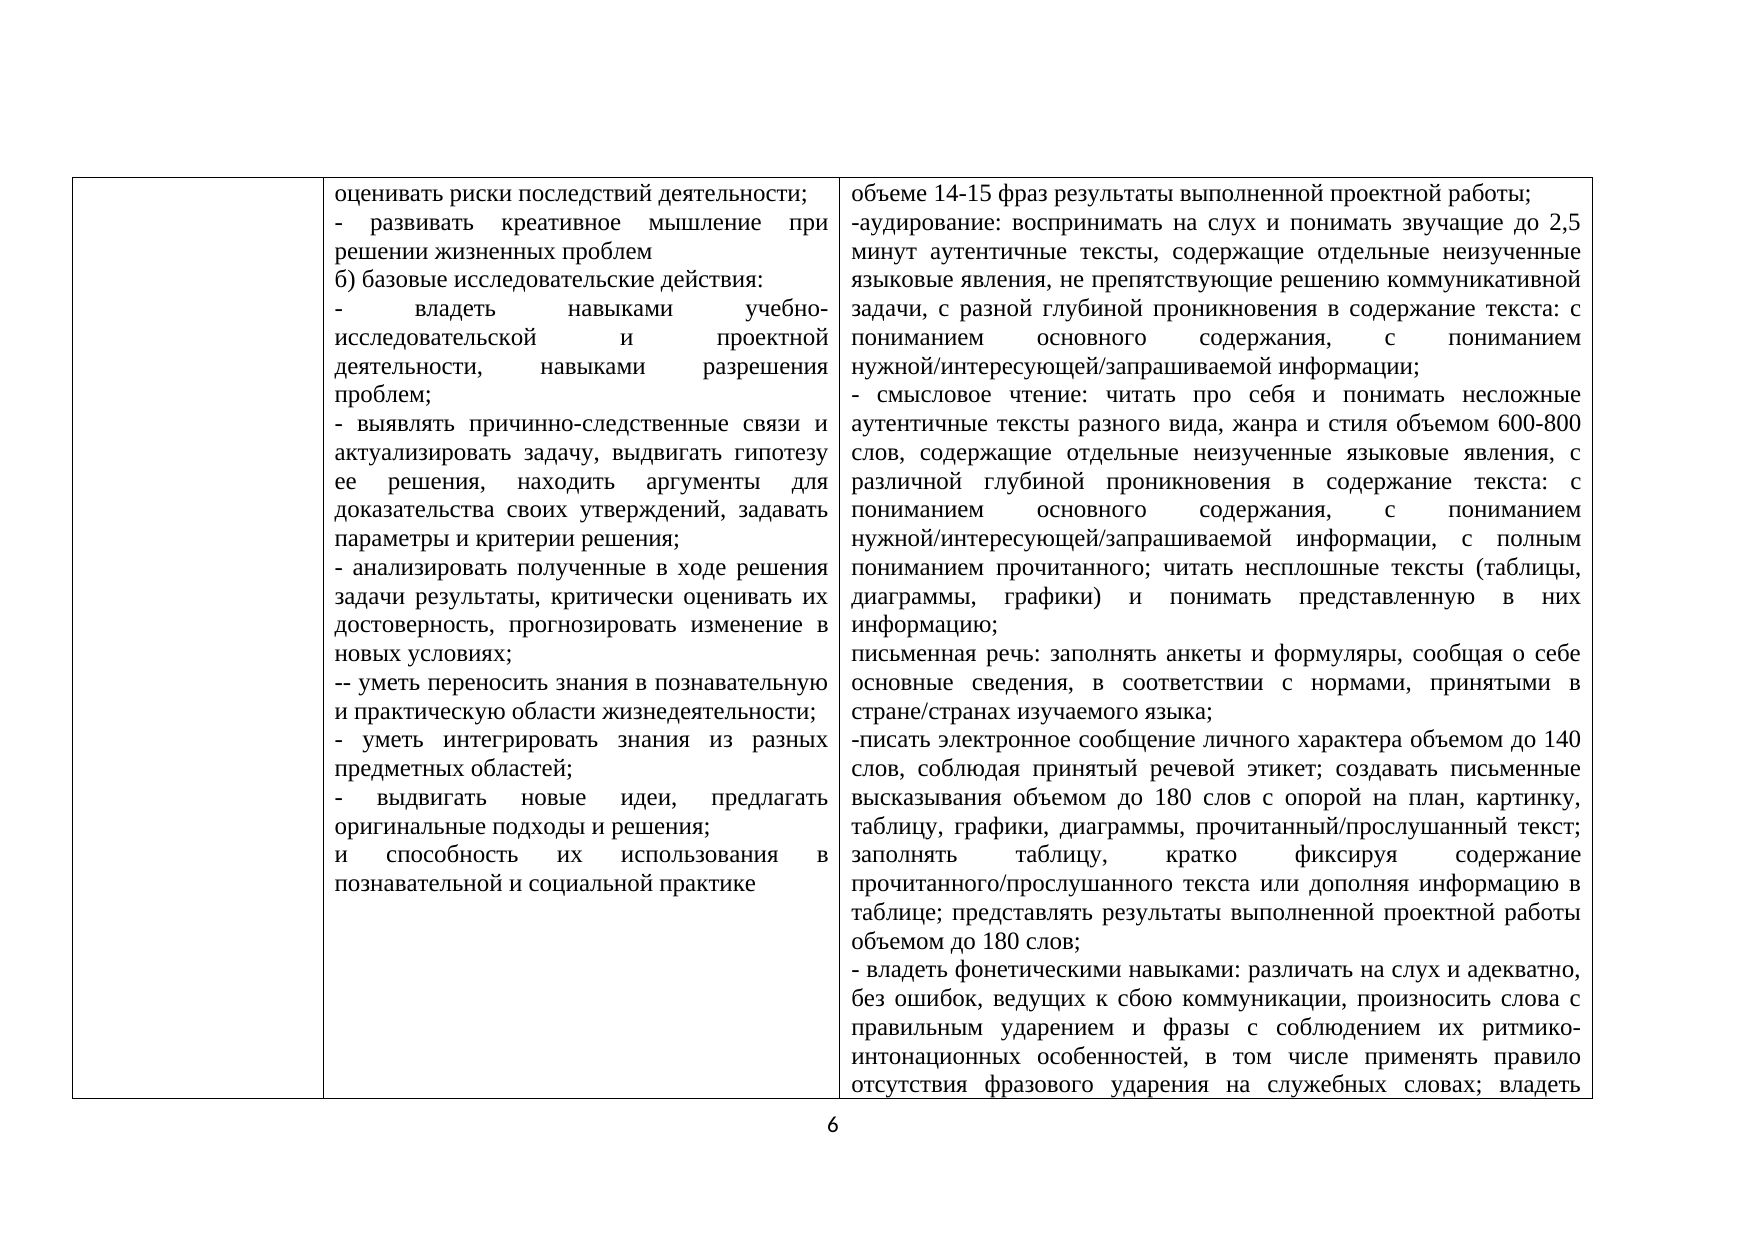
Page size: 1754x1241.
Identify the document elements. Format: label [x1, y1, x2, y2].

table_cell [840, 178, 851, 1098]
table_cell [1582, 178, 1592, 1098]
table_cell [73, 178, 323, 1098]
table_cell [324, 178, 839, 1098]
